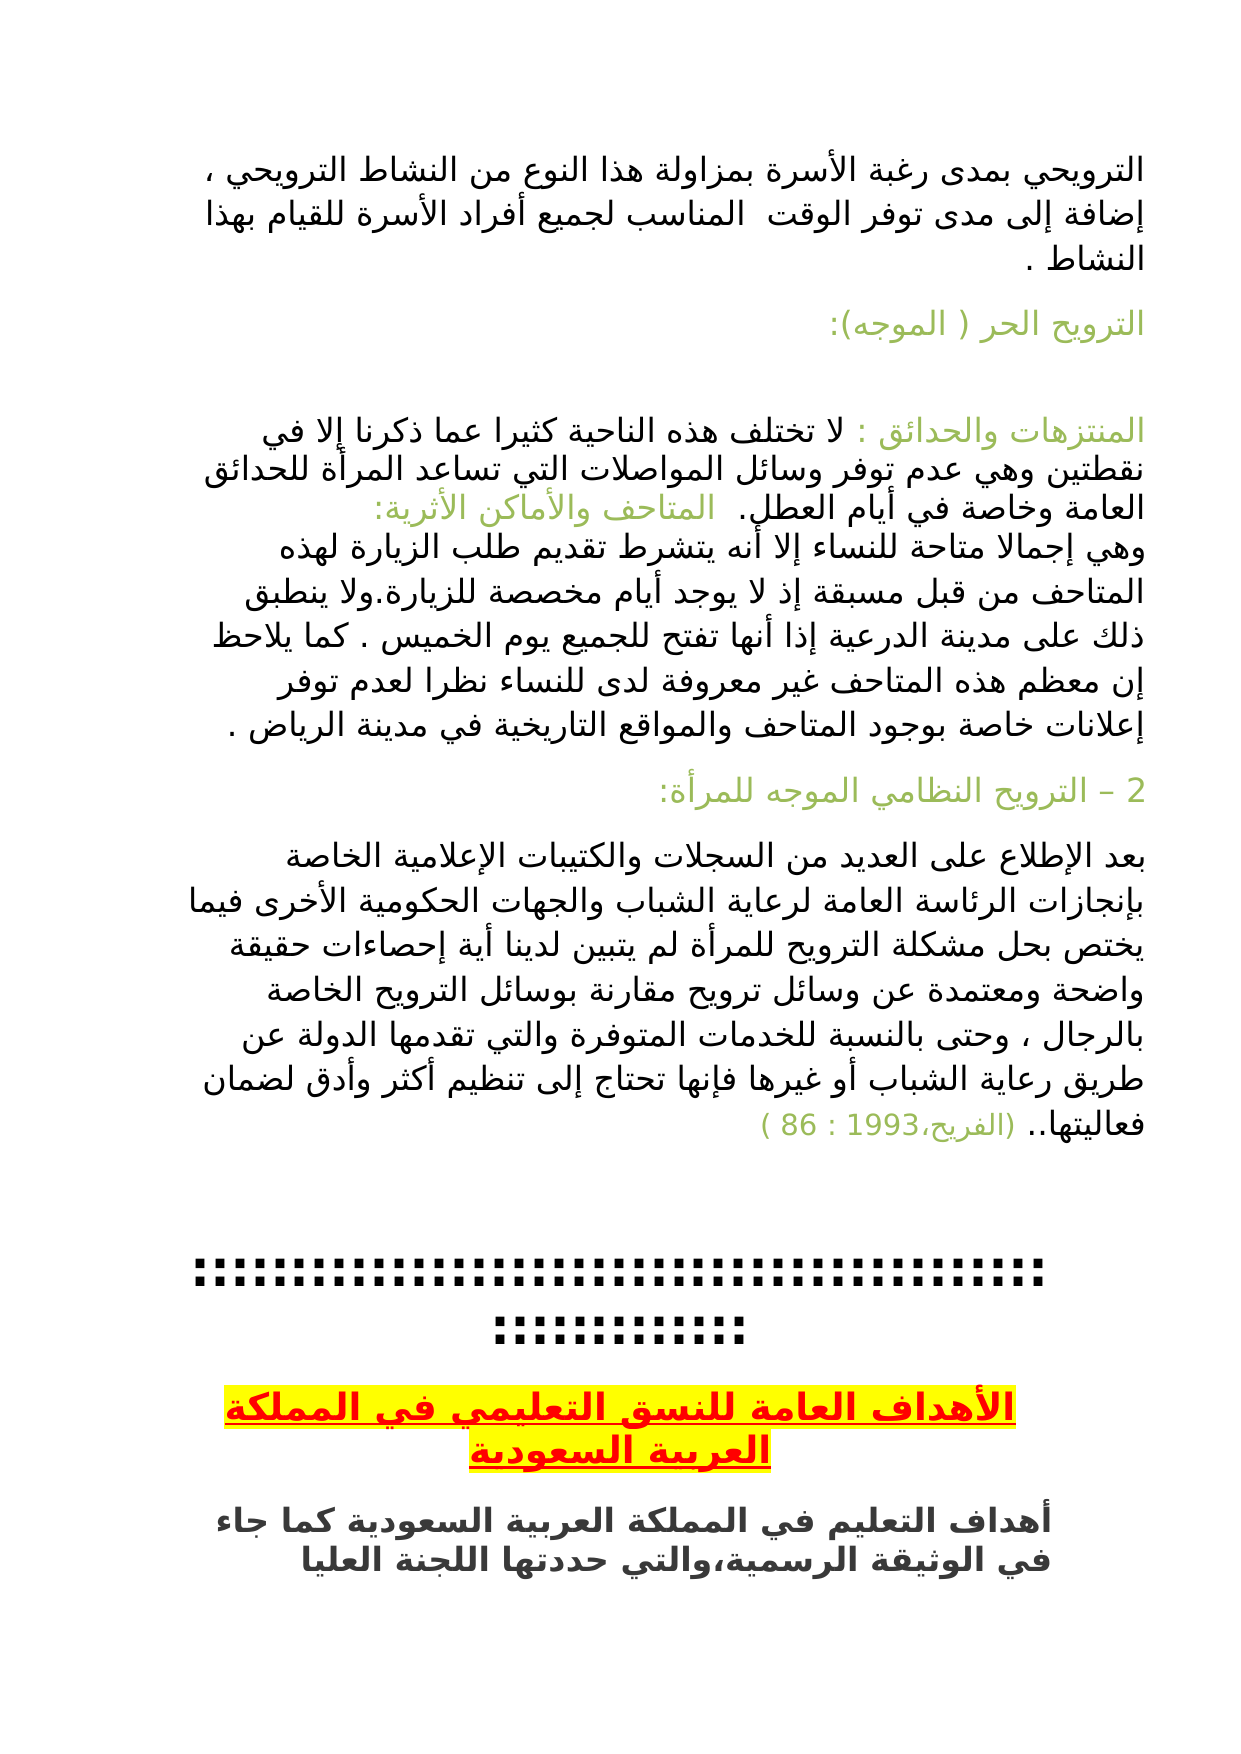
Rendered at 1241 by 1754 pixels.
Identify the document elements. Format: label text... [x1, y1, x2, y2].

text المنتزهات والحدائق : لا تختلف هذه الناحية كثيرا عما ذكرنا إلا في نقطتين وهي عدم توفر وسائل المواصلات التي تساعد المرأة للحدائق العامة وخاصة في أيام العطل. المتاحف والأماكن الأثرية: [187, 411, 1146, 528]
text 2 – الترويح النظامي الموجه للمرأة: [187, 771, 1147, 810]
text الأهداف العامة للنسق التعليمي في المملكة العربية السعودية [771, 1385, 1053, 1473]
text بعد الإطلاع على العديد من السجلات والكتيبات الإعلامية الخاصة بإنجازات الرئاسة العامة لرعاية الشباب والجهات الحكومية الأخرى فيما يختص بحل مشكلة الترويح للمرأة لم يتبين لدينا أية إحصاءات حقيقة واضحة ومعتمدة عن وسائل ترويح مقارنة بوسائل الترويح الخاصة بالرجال ، وحتى بالنسبة للخدمات المتوفرة والتي تقدمها الدولة عن طريق رعاية الشباب أو غيرها فإنها تحتاج إلى تنظيم أكثر وأدق لضمان فعاليتها.. (الفريح،1993 : 86 ) [187, 837, 1147, 1143]
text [187, 1502, 1053, 1579]
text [187, 150, 1147, 278]
text الأهداف العامة للنسق التعليمي في المملكة العربية السعودية [187, 1385, 469, 1473]
text الترويح الحر ( الموجه): [187, 304, 1146, 343]
text وهي إجمالا متاحة للنساء إلا أنه يتشرط تقديم طلب الزيارة لهذه المتاحف من قبل مسبقة إذ لا يوجد أيام مخصصة للزيارة.ولا ينطبق ذلك على مدينة الدرعية إذا أنها تفتح للجميع يوم الخميس . كما يلاحظ إن معظم هذه المتاحف غير معروفة لدى للنساء نظرا لعدم توفر إعلانات خاصة بوجود المتاحف والمواقع التاريخية في مدينة الرياض . [187, 528, 1147, 745]
text :::::::::::::::::::::::::::::::::::::::::::::::::::::::: [187, 1240, 1053, 1356]
